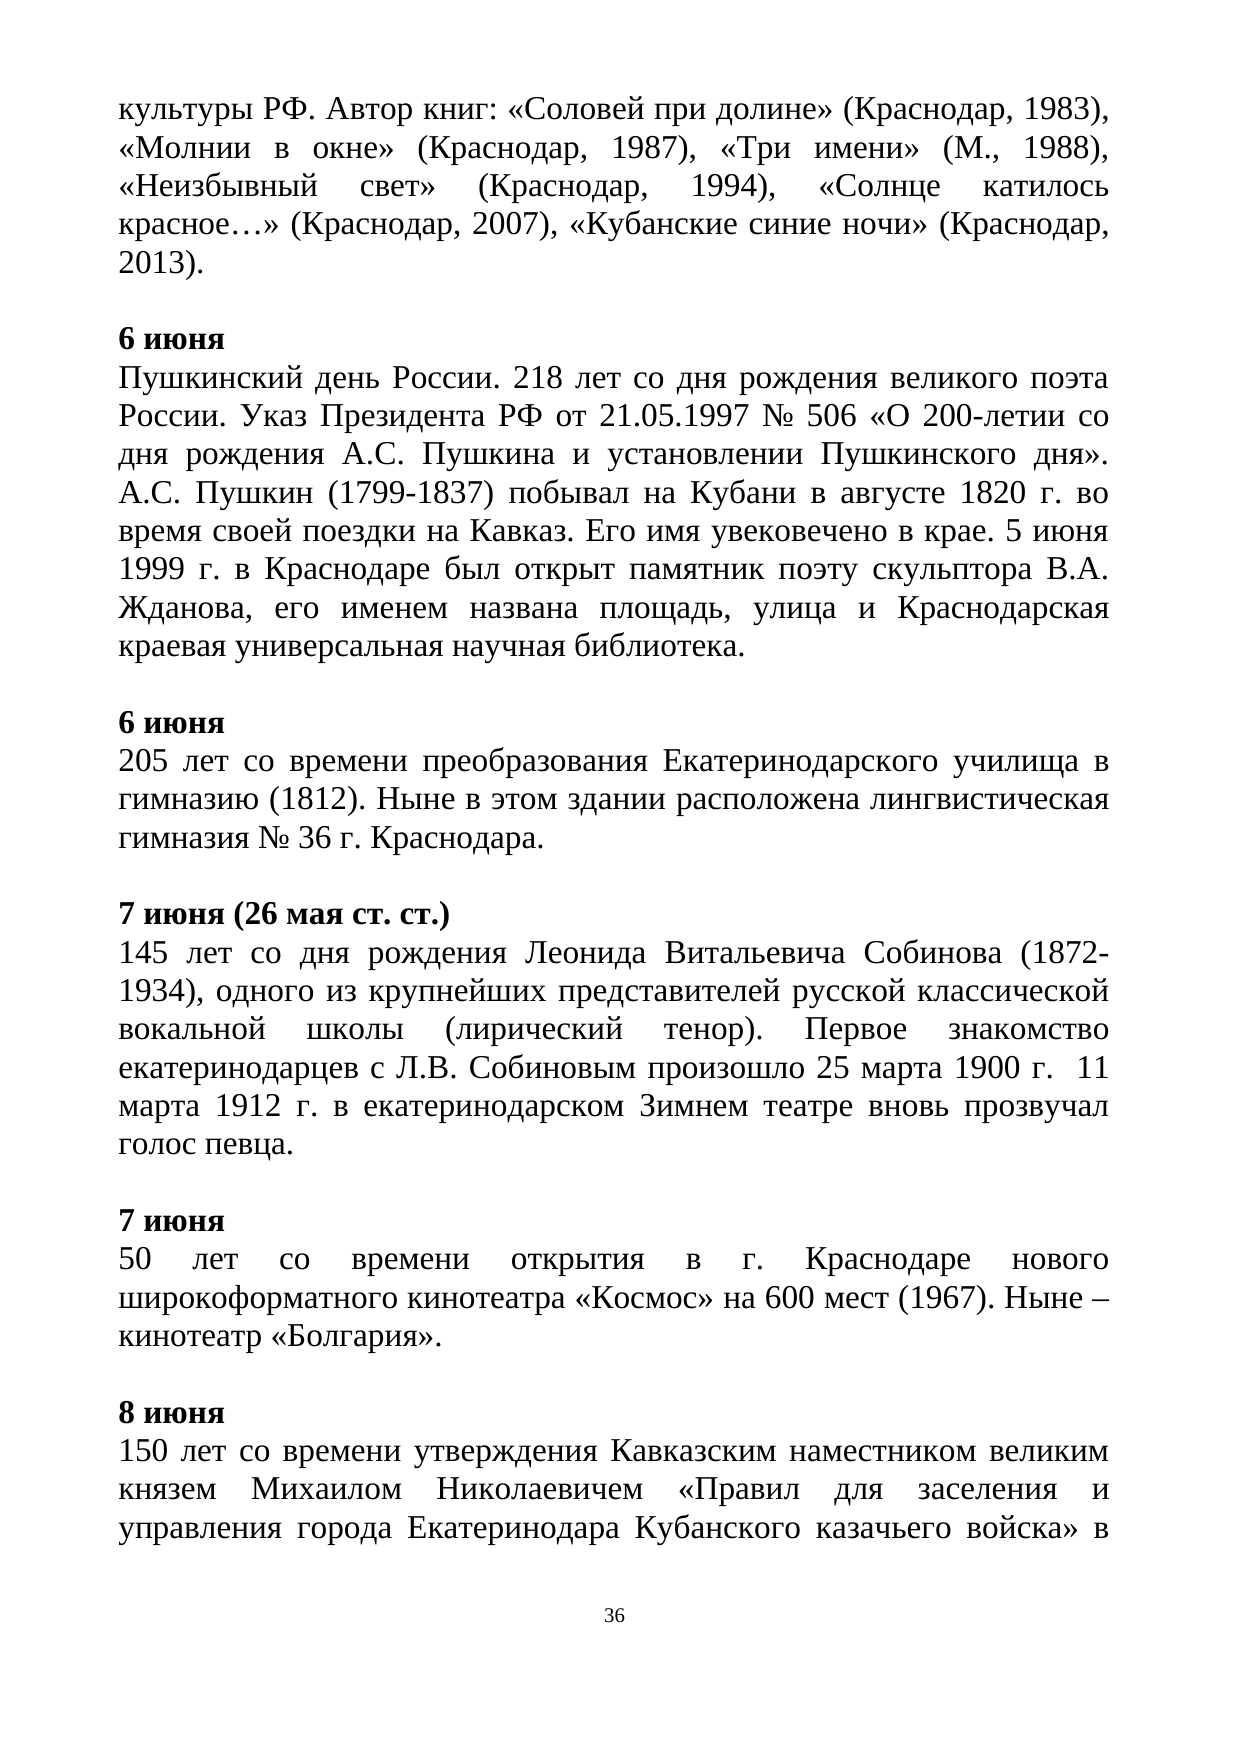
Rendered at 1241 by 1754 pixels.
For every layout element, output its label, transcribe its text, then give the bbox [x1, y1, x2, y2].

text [118, 1430, 1110, 1545]
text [118, 89, 1110, 280]
text 7 июня (26 мая ст. ст.) [118, 894, 1122, 932]
text 8 июня [118, 1392, 1110, 1430]
text Пушкинский день России. 218 лет со дня рождения великого поэта России. Указ Президента РФ от 21.05.1997 № 506 «О 200-летии со дня рождения А.С. Пушкина и установлении Пушкинского дня». А.С. Пушкин (1799-1837) побывал на Кубани в августе 1820 г. во время своей поездки на Кавказ. Его имя увековечено в крае. 5 июня 1999 г. в Краснодаре был открыт памятник поэту скульптора В.А. Жданова, его именем названа площадь, улица и Краснодарская краевая универсальная научная библиотека. [118, 357, 1110, 664]
text 7 июня [118, 1200, 1110, 1239]
text 145 лет со дня рождения Леонида Витальевича Собинова (1872-1934), одного из крупнейших представителей русской классической вокальной школы (лирический тенор). Первое знакомство екатеринодарцев с Л.В. Собиновым произошло 25 марта . 11 марта . в екатеринодарском Зимнем театре вновь прозвучал голос певца. [118, 932, 1110, 1162]
text 6 июня [118, 319, 1122, 357]
text 6 июня [118, 702, 1122, 740]
text 50 лет со времени открытия в г. Краснодаре нового широкоформатного кинотеатра «Космос» на 600 мест (1967). Ныне – кинотеатр «Болгария». [118, 1239, 1110, 1354]
text 205 лет со времени преобразования Екатеринодарского училища в гимназию (1812). Ныне в этом здании расположена лингвистическая гимназия № . Краснодара. [118, 740, 1110, 855]
